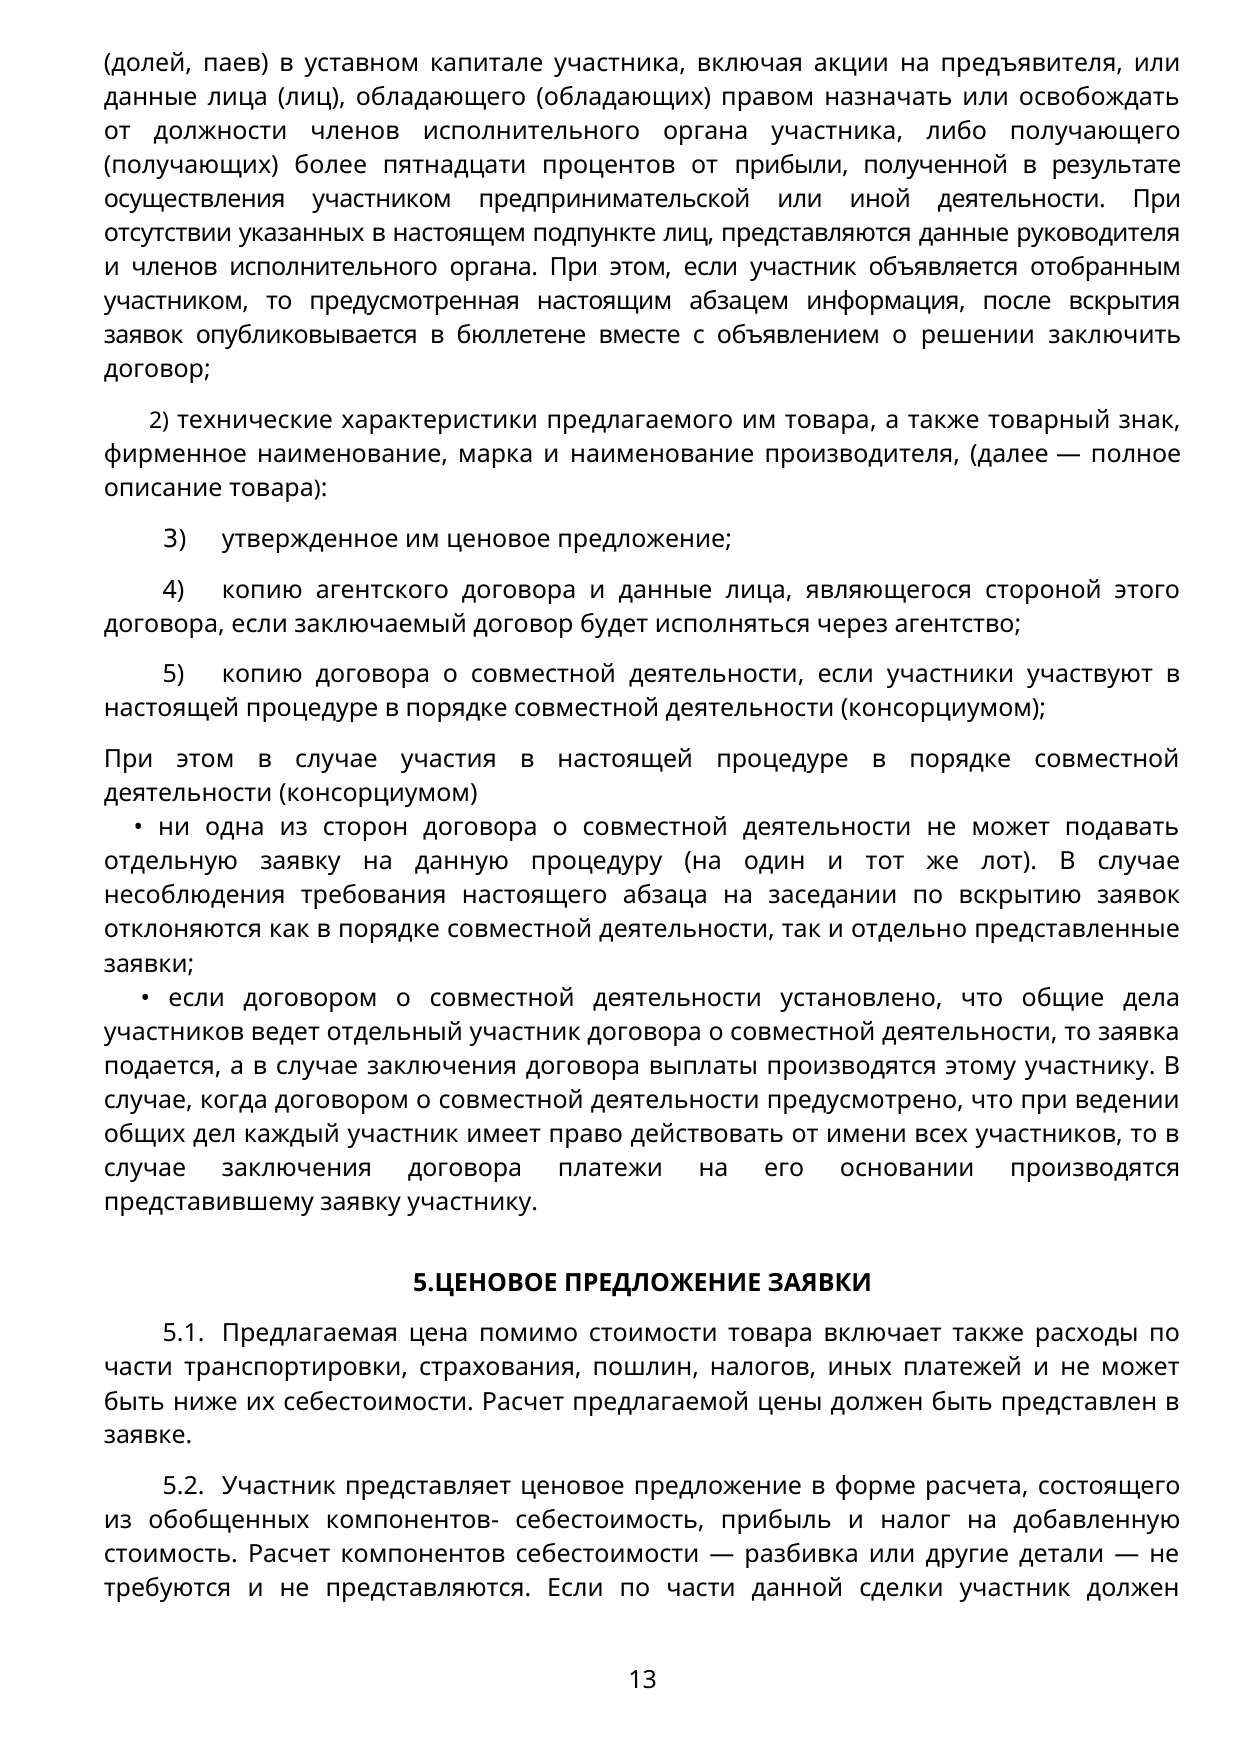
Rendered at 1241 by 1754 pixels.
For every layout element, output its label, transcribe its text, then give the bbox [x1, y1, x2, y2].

text 2) технические характеристики предлагаемого им товара, а также товарный знак, фирменное наименование, марка и наименование производителя, (далее — полное описание товара): [103, 402, 1181, 504]
text 4) копию агентского договора и данные лица, являющегося стороной этого договора, если заключаемый договор будет исполняться через агентство; [103, 571, 1181, 639]
text • если договором о совместной деятельности установлено, что общие дела участников ведет отдельный участник договора о совместной деятельности, то заявка подается, а в случае заключения договора выплаты производятся этому участнику. В случае, когда договором о совместной деятельности предусмотрено, что при ведении общих дел каждый участник имеет право действовать от имени всех участников, то в случае заключения договора платежи на его основании производятся представившему заявку участнику. [103, 979, 1181, 1218]
text 5) копию договора о совместной деятельности, если участники участвуют в настоящей процедуре в порядке совместной деятельности (консорциумом); [103, 656, 1181, 724]
text 5.ЦЕНОВОЕ ПРЕДЛОЖЕНИЕ ЗАЯВКИ [103, 1264, 1181, 1298]
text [103, 44, 1181, 385]
text 5.1. Предлагаемая цена помимо стоимости товара включает также расходы по части транспортировки, страхования, пошлин, налогов, иных платежей и не может быть ниже их себестоимости. Расчет предлагаемой цены должен быть представлен в заявке. [103, 1315, 1181, 1451]
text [103, 1468, 1181, 1604]
text При этом в случае участия в настоящей процедуре в порядке совместной деятельности (консорциумом) [103, 741, 1181, 809]
text • ни одна из сторон договора о совместной деятельности не может подавать отдельную заявку на данную процедуру (на один и тот же лот). В случае несоблюдения требования настоящего абзаца на заседании по вскрытию заявок отклоняются как в порядке совместной деятельности, так и отдельно представленные заявки; [103, 809, 1181, 979]
text 3) утвержденное им ценовое предложение; [103, 521, 1181, 554]
